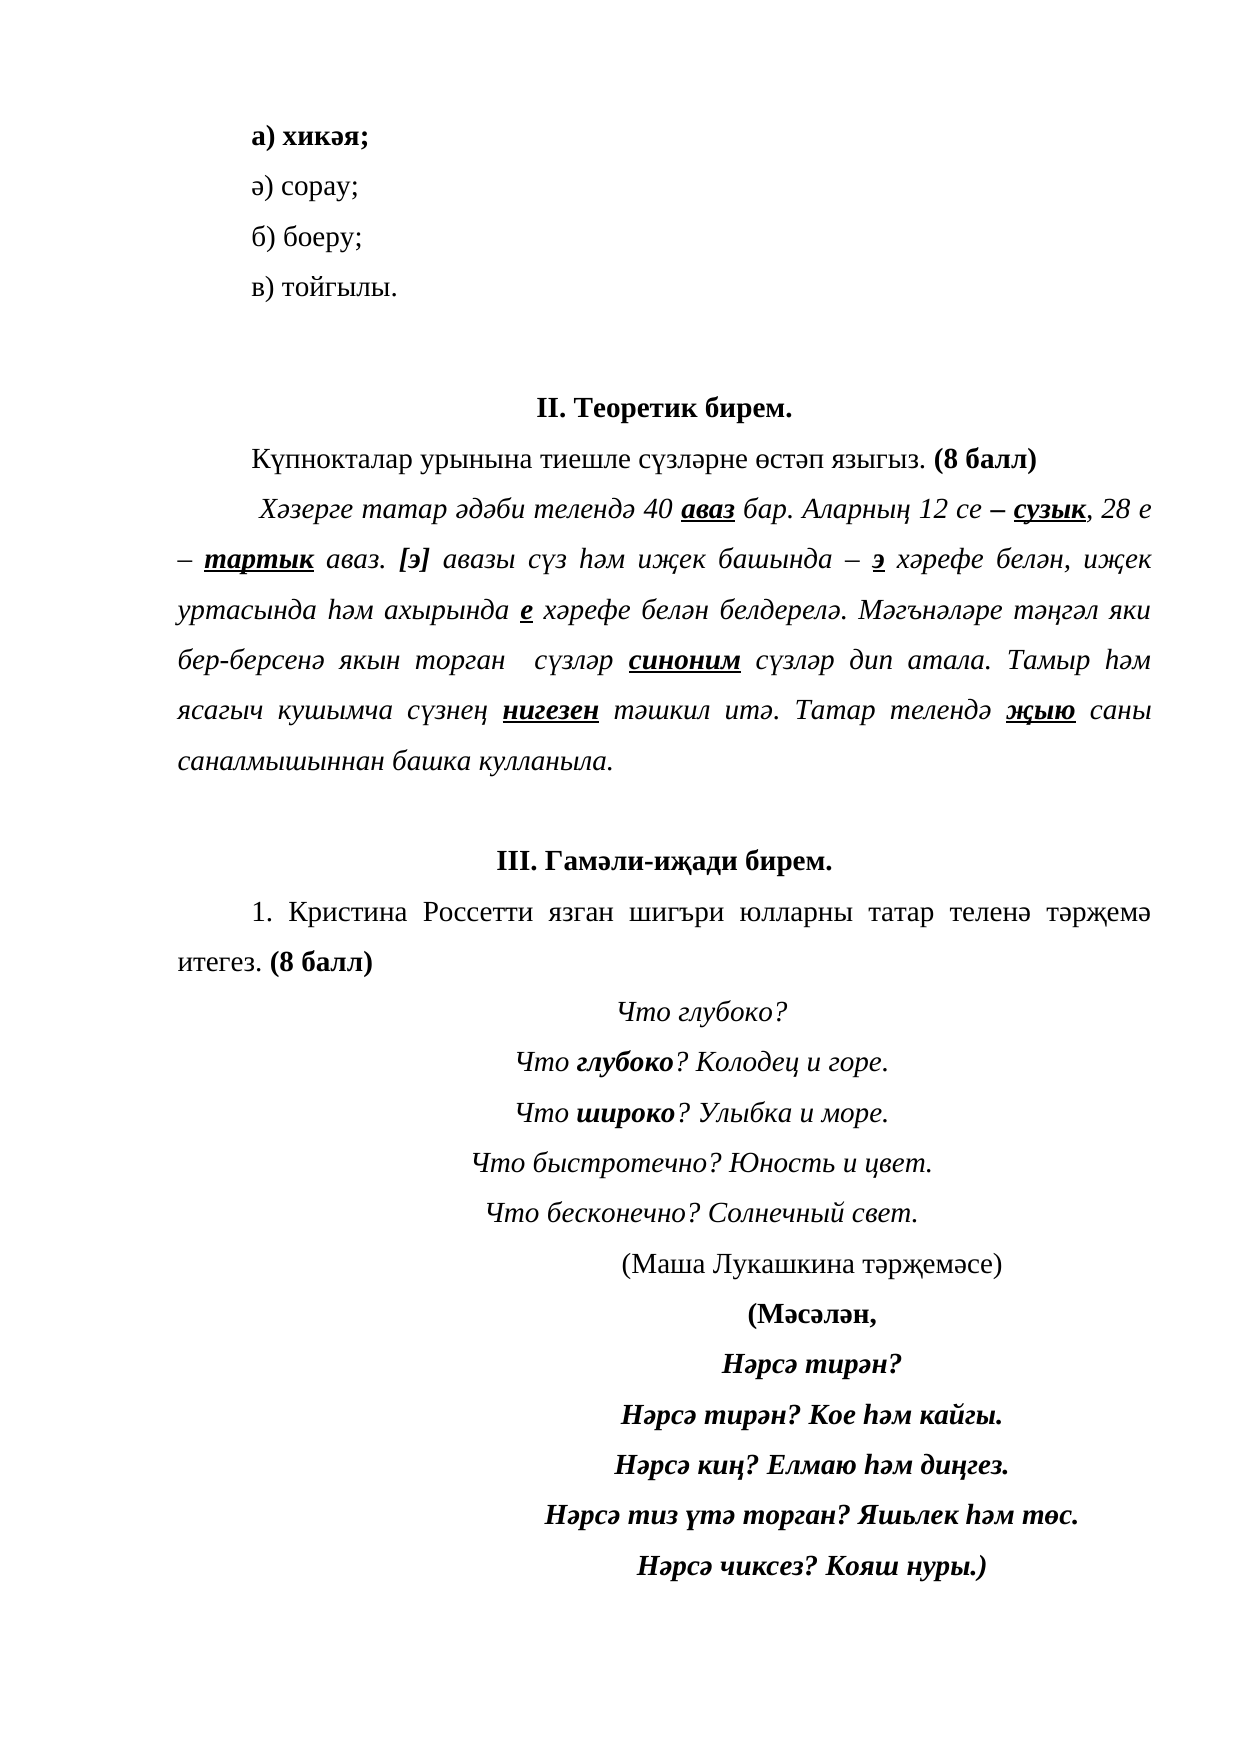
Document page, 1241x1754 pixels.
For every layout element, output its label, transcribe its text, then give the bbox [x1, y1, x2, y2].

text III. Гамәли-иҗади бирем. [177, 843, 1152, 877]
text 1. Кристина Россетти язган шигъри юлларны татар теленә тәрҗемә итегез. (8 балл) [177, 894, 1152, 977]
text II. Теоретик бирем. [177, 391, 1152, 424]
text (Мәсәлән, [398, 1296, 1152, 1330]
text Күпнокталар урынына тиешле сүзләрне өстәп языгыз. (8 балл) [177, 441, 1152, 474]
text ә) сорау; [177, 168, 1152, 202]
text Что быстротечно? Юность и цвет. [177, 1145, 1152, 1179]
text а) хикәя; [177, 118, 1152, 152]
text Нәрсә тиз үтә торган? Яшьлек һәм төс. [398, 1497, 1152, 1531]
text Что глубоко? [177, 994, 1152, 1028]
text в) тойгылы. [177, 269, 1152, 303]
text Что широко? Улыбка и море. [177, 1095, 1152, 1128]
text Нәрсә чиксез? Кояш нуры.) [398, 1548, 1152, 1581]
text Что бесконечно? Солнечный свет. [177, 1196, 1152, 1229]
text Что глубоко? Колодец и горе. [177, 1044, 1152, 1078]
text Нәрсә киң? Елмаю һәм диңгез. [398, 1447, 1152, 1481]
text (Маша Лукашкина тәрҗемәсе) [398, 1246, 1152, 1279]
text Нәрсә тирән? [398, 1346, 1152, 1380]
text б) боеру; [177, 219, 1152, 252]
text Хәзерге татар әдәби телендә 40 аваз бар. Аларның 12 се – сузык, 28 е – тартык аваз. [э] авазы сүз һәм иҗек башында – э хәрефе белән, иҗек уртасында һәм ахырында е хәрефе белән белдерелә. Мәгънәләре тәңгәл яки бер-берсенә якын торган сүзләр синоним сүзләр дип атала. Тамыр һәм ясагыч кушымча сүзнең нигезен тәшкил итә. Татар телендә җыю саны саналмышыннан башка кулланыла. [177, 491, 1152, 776]
text Нәрсә тирән? Кое һәм кайгы. [398, 1397, 1152, 1430]
